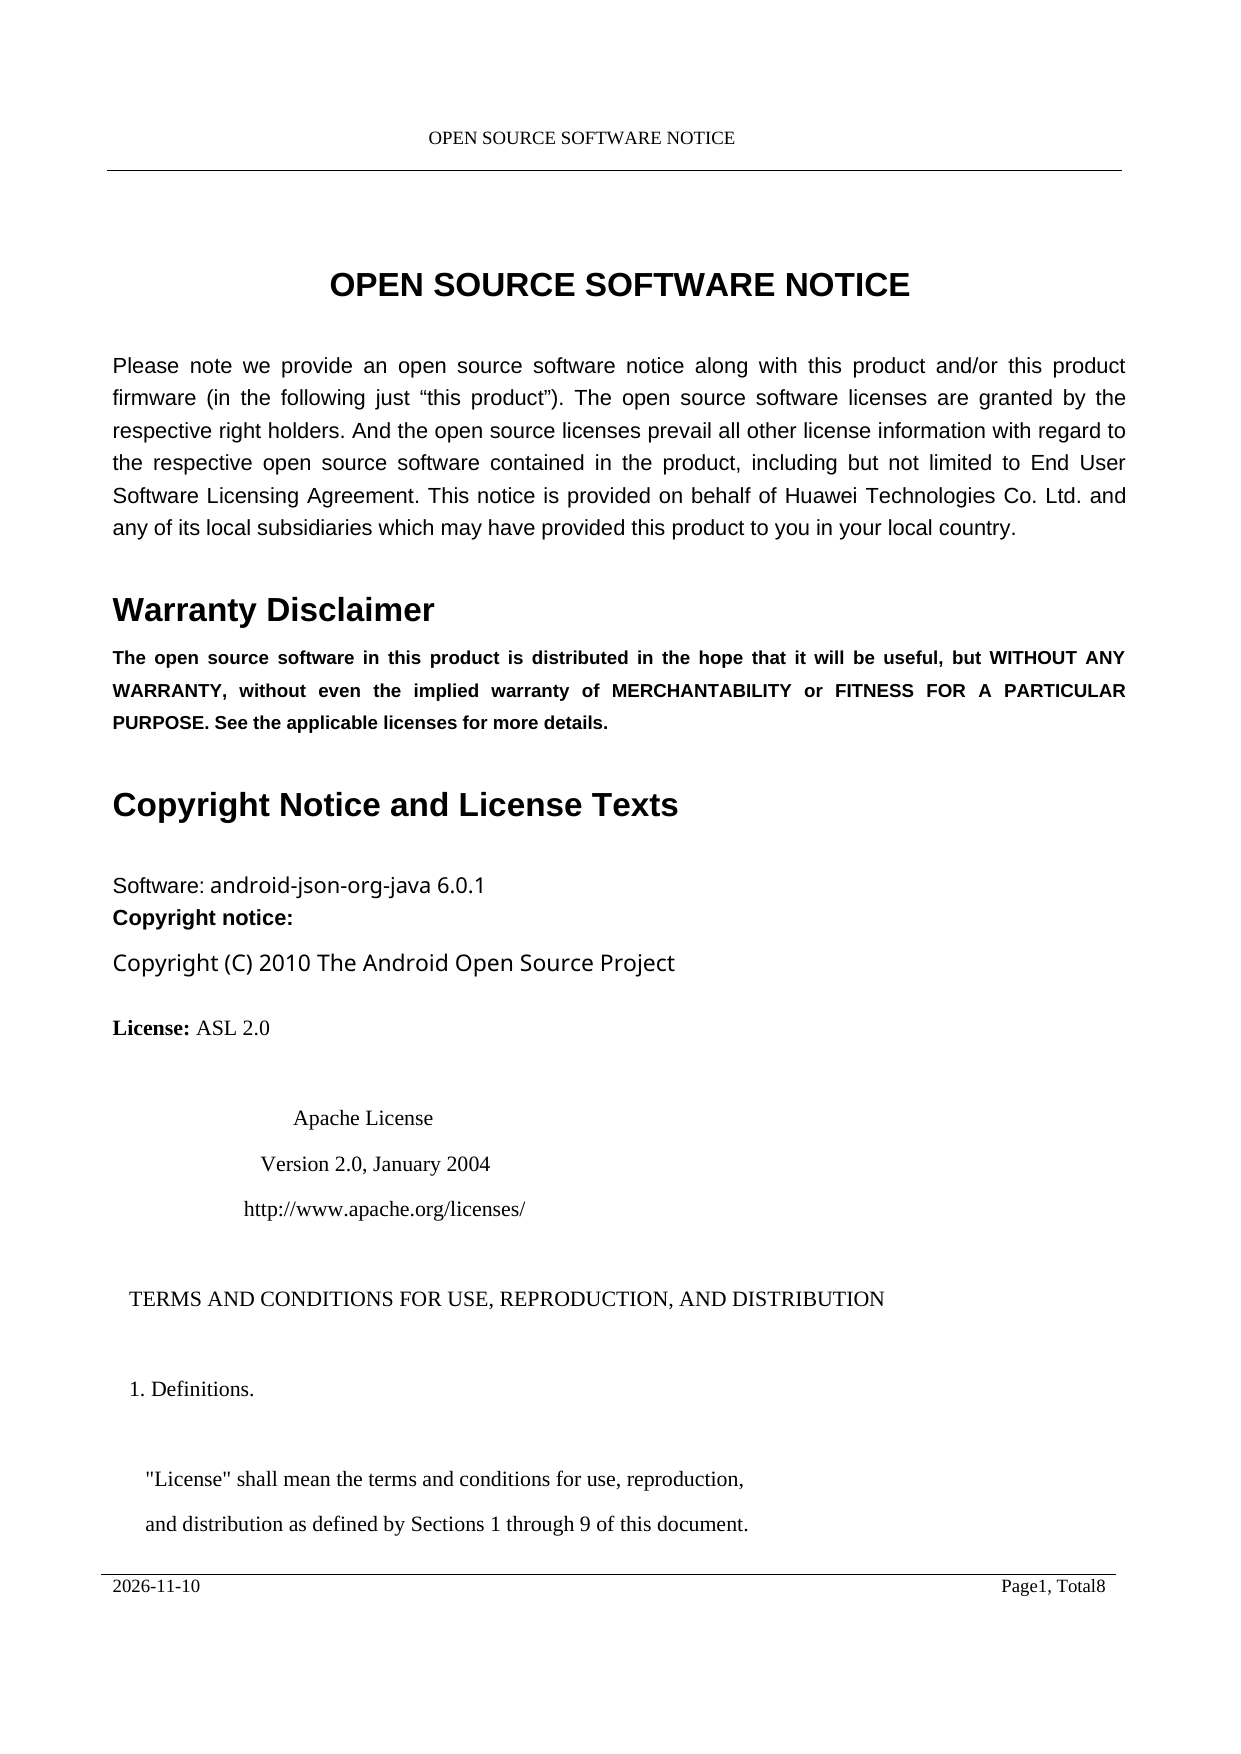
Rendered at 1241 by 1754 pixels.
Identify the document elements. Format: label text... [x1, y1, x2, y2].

text License: ASL 2.0 [112, 1012, 1128, 1044]
text Software: android-json-org-java 6.0.1 [112, 869, 1128, 901]
text "License" shall mean the terms and conditions for use, reproduction, [112, 1463, 1128, 1495]
text The open source software in this product is distributed in the hope that it will be useful, but WITHOUT ANY WARRANTY, without even the implied warranty of MERCHANTABILITY or FITNESS FOR A PARTICULAR PURPOSE. See the applicable licenses for more details. [112, 641, 1128, 739]
text TERMS AND CONDITIONS FOR USE, REPRODUCTION, AND DISTRIBUTION [112, 1282, 1128, 1315]
text Copyright notice: [112, 901, 1128, 934]
text Please note we provide an open source software notice along with this product and/or this product firmware (in the following just “this product”). The open source software licenses are granted by the respective right holders. And the open source licenses prevail all other license information with regard to the respective open source software contained in the product, including but not limited to End User Software Licensing Agreement. This notice is provided on behalf of Huawei Technologies Co. Ltd. and any of its local subsidiaries which may have provided this product to you in your local country. [112, 349, 1128, 544]
text Warranty Disclaimer [112, 576, 1128, 641]
text 1. Definitions. [112, 1372, 1128, 1405]
text Version 2.0, January 2004 [112, 1147, 1128, 1179]
text Apache License [112, 1102, 1128, 1134]
text OPEN SOURCE SOFTWARE NOTICE [112, 251, 1128, 316]
text Copyright (C) 2010 The Android Open Source Project [112, 947, 1128, 979]
text and distribution as defined by Sections 1 through 9 of this document. [112, 1508, 1128, 1540]
text http://www.apache.org/licenses/ [112, 1192, 1128, 1224]
text Copyright Notice and License Texts [112, 771, 1128, 836]
